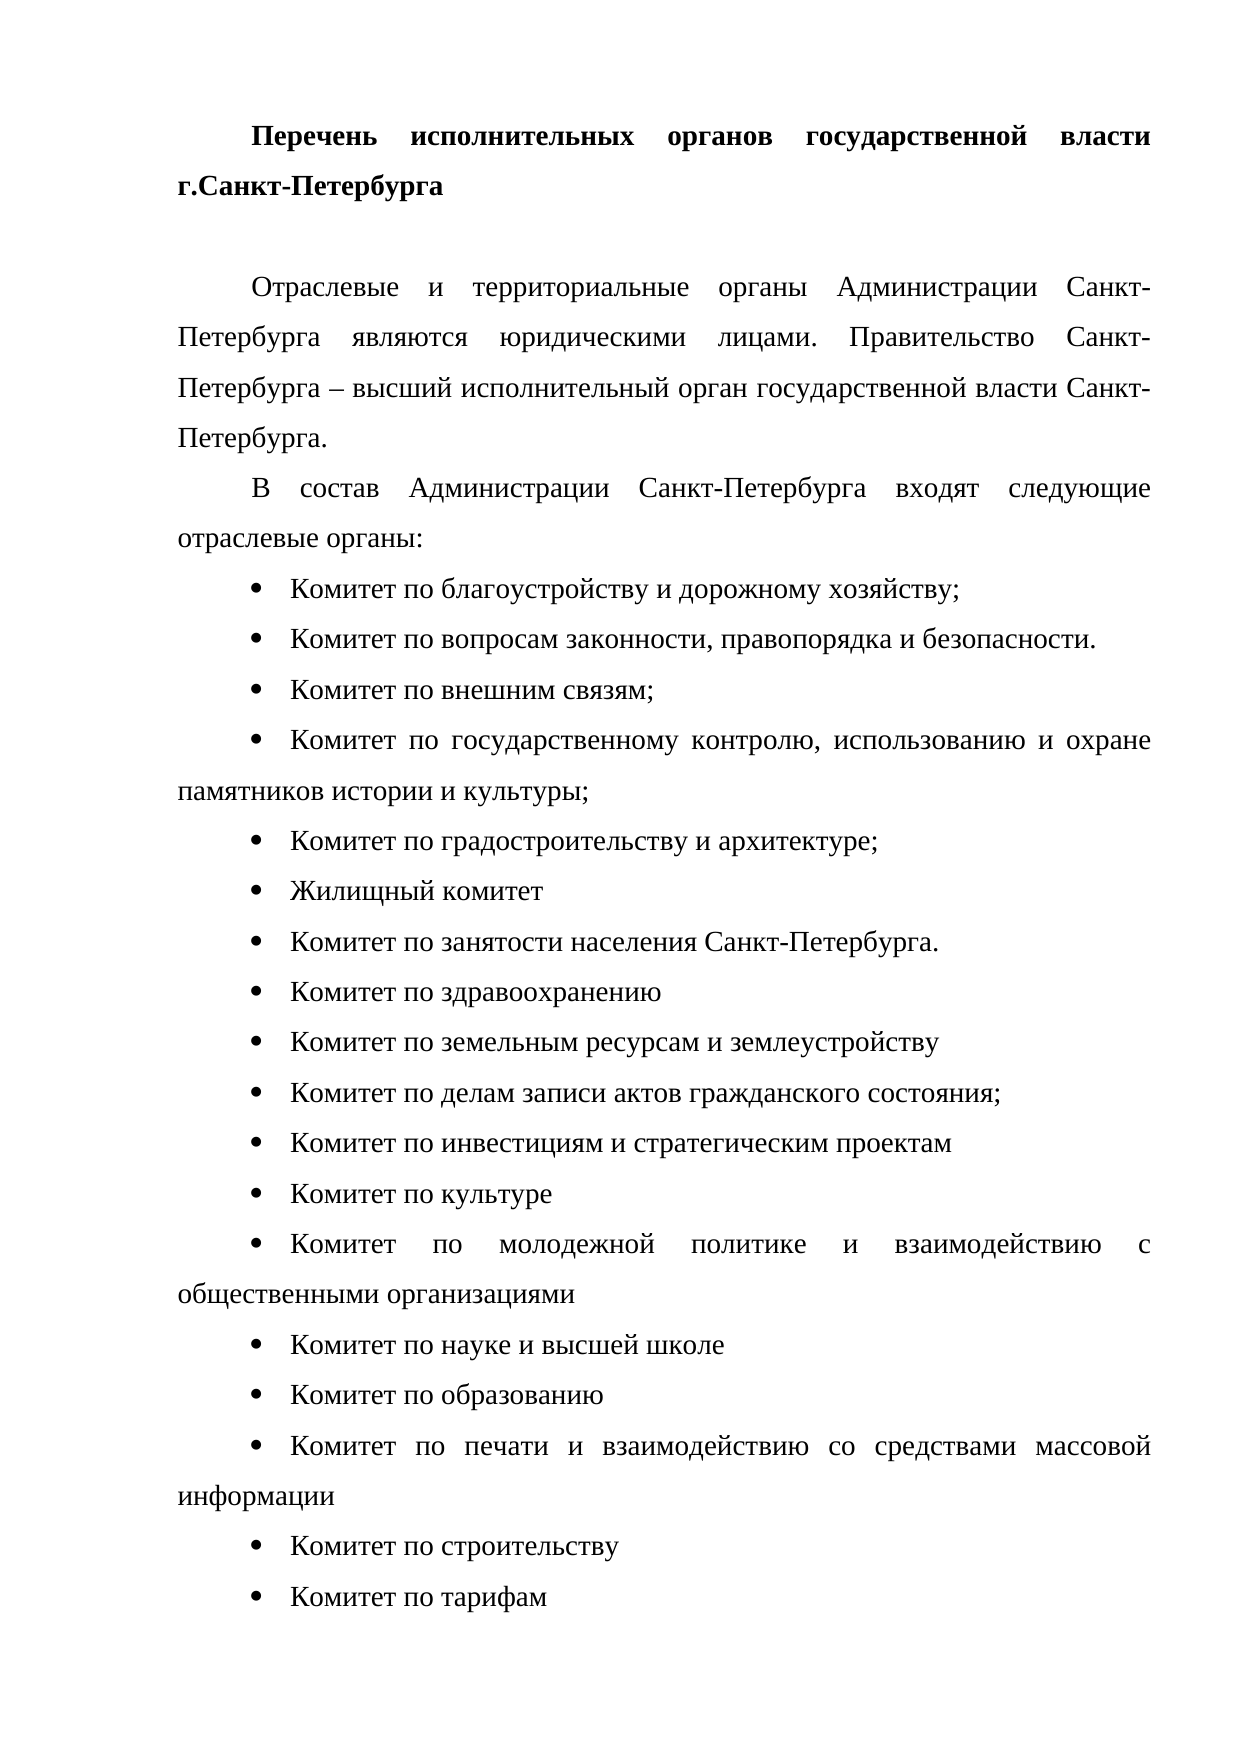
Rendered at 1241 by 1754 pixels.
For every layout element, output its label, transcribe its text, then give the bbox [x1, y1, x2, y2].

list Комитет по градостроительству и архитектуре; [177, 823, 1152, 857]
list Комитет по государственному контролю, использованию и охране памятников истории и культуры; [177, 722, 1152, 806]
list Комитет по строительству [177, 1528, 1152, 1562]
list Жилищный комитет [177, 873, 1152, 907]
list Комитет по образованию [177, 1377, 1152, 1411]
list Комитет по делам записи актов гражданского состояния; [177, 1075, 1152, 1109]
list Комитет по культуре [177, 1176, 1152, 1209]
list Комитет по вопросам законности, правопорядка и безопасности. [177, 621, 1152, 655]
list Комитет по науке и высшей школе [177, 1327, 1152, 1361]
list Комитет по внешним связям; [177, 672, 1152, 705]
list Комитет по печати и взаимодействию со средствами массовой информации [177, 1428, 1152, 1512]
list Комитет по инвестициям и стратегическим проектам [177, 1125, 1152, 1159]
list Комитет по молодежной политике и взаимодействию с общественными организациями [177, 1226, 1152, 1310]
text Отраслевые и территориальные органы Администрации Санкт-Петербурга являются юридическими лицами. Правительство Санкт-Петербурга – высший исполнительный орган государственной власти Санкт-Петербурга. [177, 269, 1152, 453]
list Комитет по занятости населения Санкт-Петербурга. [177, 924, 1152, 957]
list Комитет по здравоохранению [177, 974, 1152, 1008]
text В состав Администрации Санкт-Петербурга входят следующие отраслевые органы: [177, 470, 1152, 554]
list Комитет по тарифам [177, 1579, 1152, 1613]
text Перечень исполнительных органов государственной власти г.Санкт-Петербурга [177, 118, 1152, 202]
list Комитет по земельным ресурсам и землеустройству [177, 1024, 1152, 1058]
list Комитет по благоустройству и дорожному хозяйству; [177, 571, 1152, 604]
